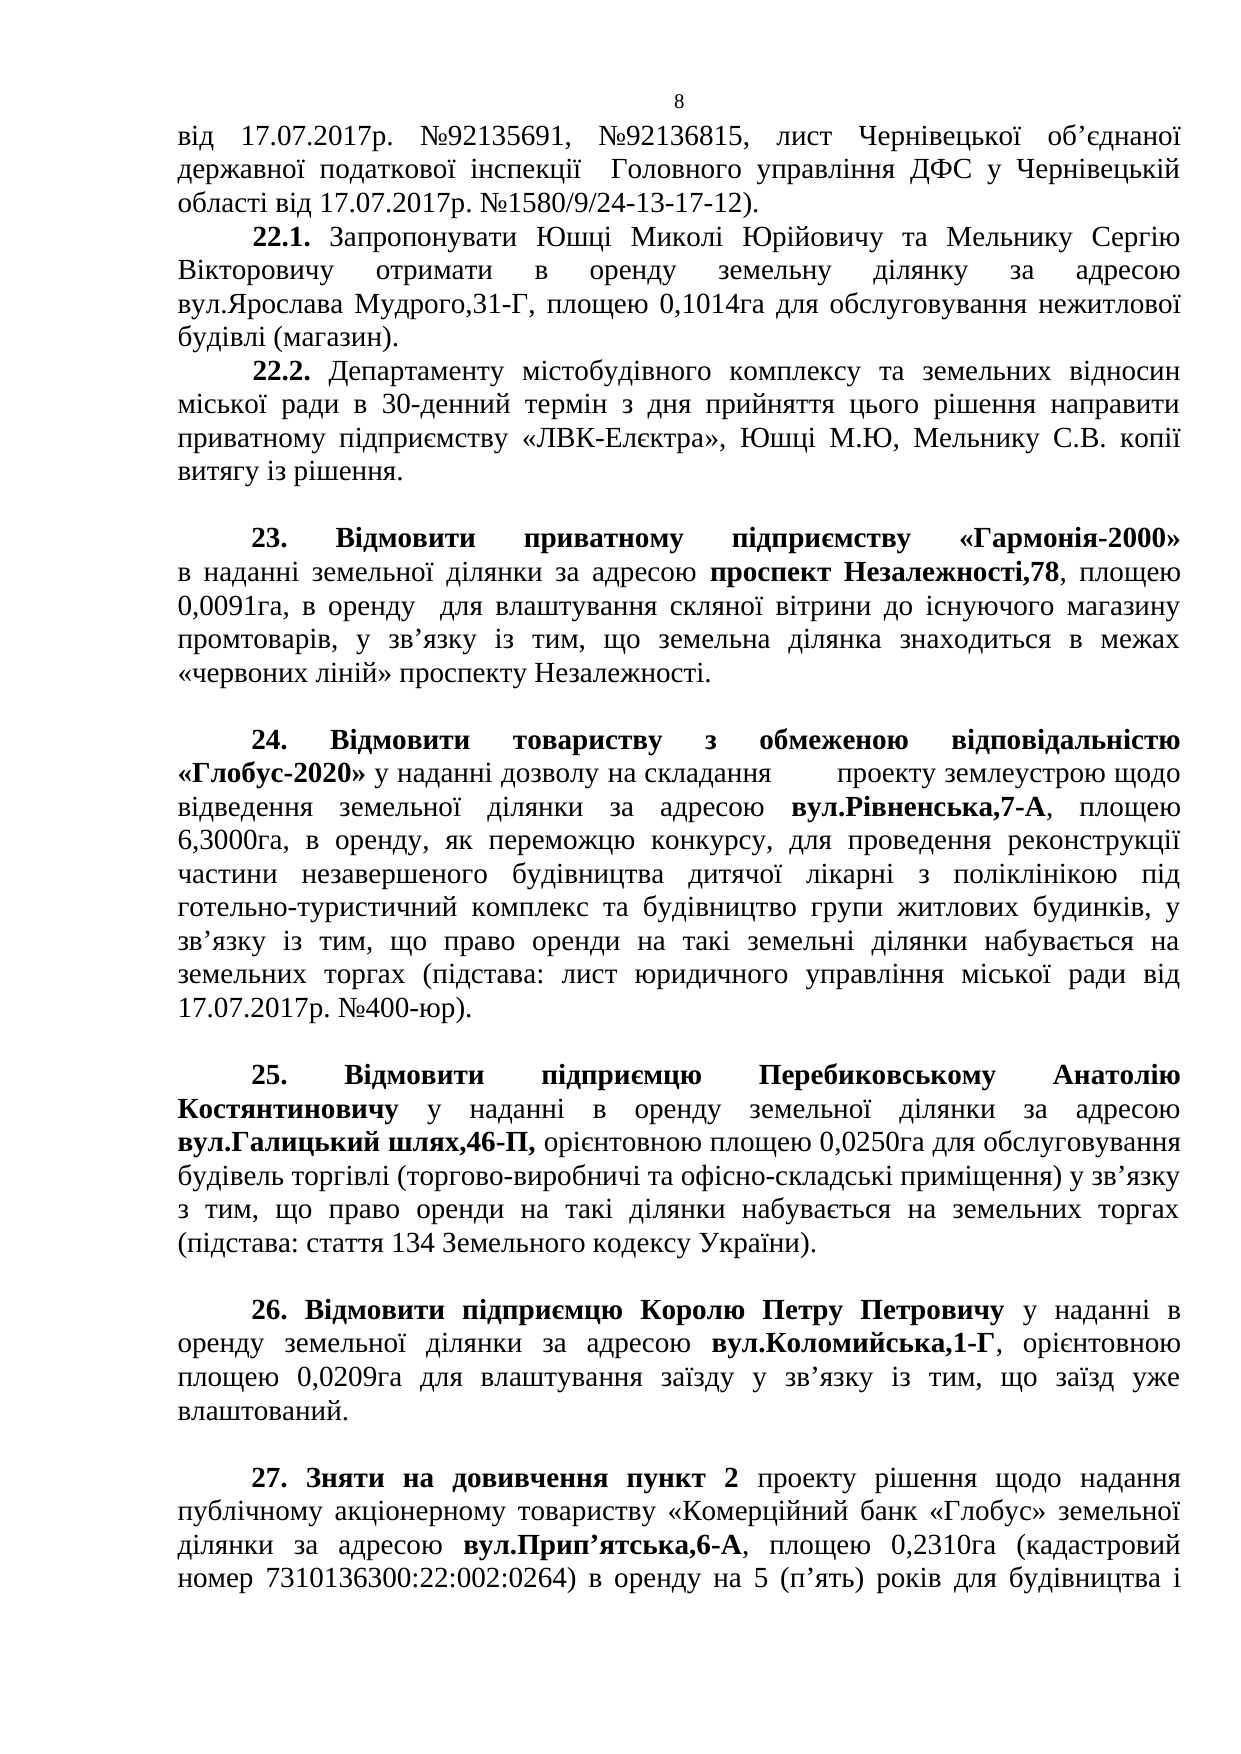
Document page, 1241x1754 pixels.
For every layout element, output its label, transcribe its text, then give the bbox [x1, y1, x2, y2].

text 24. Відмовити товариству з обмеженою відповідальністю «Глобус-2020» у наданні дозволу на складання проекту землеустрою щодо відведення земельної ділянки за адресою вул.Рівненська,7-А, площею 6,3000га, в оренду, як переможцю конкурсу, для проведення реконструкції частини незавершеного будівництва дитячої лікарні з поліклінікою під готельно-туристичний комплекс та будівництво групи житлових будинків, у зв’язку із тим, що право оренди на такі земельні ділянки набувається на земельних торгах (підстава: лист юридичного управління міської ради від 17.07.2017р. №400-юр). [177, 722, 1181, 1024]
text 22.1. Запропонувати Юшці Миколі Юрійовичу та Мельнику Сергію Вікторовичу отримати в оренду земельну ділянку за адресою вул.Ярослава Мудрого,31-Г, площею 0,1014га для обслуговування нежитлової будівлі (магазин). [177, 219, 1181, 353]
text 25. Відмовити підприємцю Перебиковському Анатолію Костянтиновичу у наданні в оренду земельної ділянки за адресою вул.Галицький шлях,46-П, орієнтовною площею 0,0250га для обслуговування будівель торгівлі (торгово-виробничі та офісно-складські приміщення) у зв’язку з тим, що право оренди на такі ділянки набувається на земельних торгах (підстава: стаття 134 Земельного кодексу України). [177, 1057, 1181, 1258]
text 26. Відмовити підприємцю Королю Петру Петровичу у наданні в оренду земельної ділянки за адресою вул.Коломийська,1-Г, орієнтовною площею 0,0209га для влаштування заїзду у зв’язку із тим, що заїзд уже влаштований. [177, 1292, 1181, 1426]
text 22.2. Департаменту містобудівного комплексу та земельних відносин міської ради в 30-денний термін з дня прийняття цього рішення направити приватному підприємству «ЛВК-Елєктра», Юшці М.Ю, Мельнику С.В. копії витягу із рішення. [177, 353, 1181, 487]
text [177, 1460, 1181, 1594]
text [177, 118, 1181, 219]
text 23. Відмовити приватному підприємству «Гармонія-2000» в наданні земельної ділянки за адресою проспект Незалежності,78, площею 0,0091га, в оренду для влаштування скляної вітрини до існуючого магазину промтоварів, у зв’язку із тим, що земельна ділянка знаходиться в межах «червоних ліній» проспекту Незалежності. [177, 521, 1181, 688]
